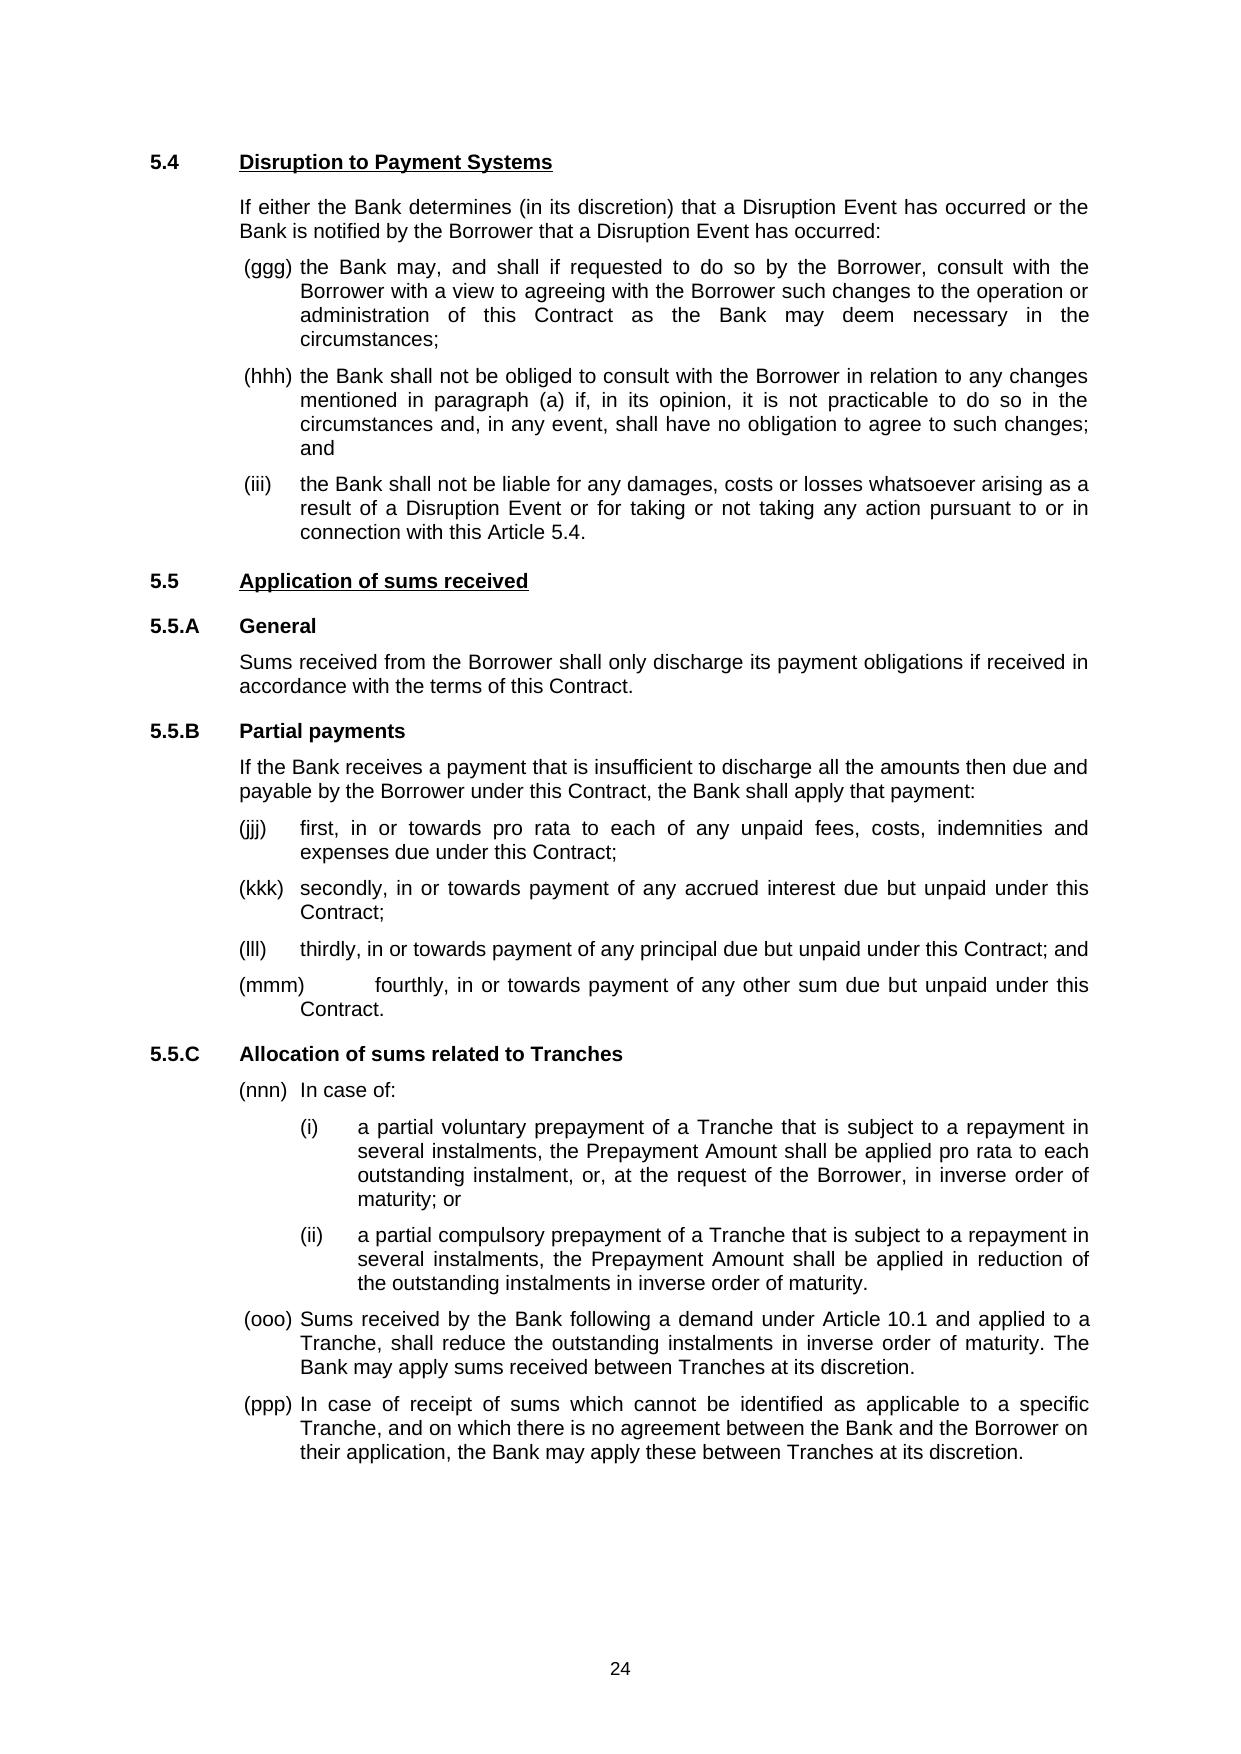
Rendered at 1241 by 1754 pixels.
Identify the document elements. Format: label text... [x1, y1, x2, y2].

list secondly, in or towards payment of any accrued interest due but unpaid under this Contract; [239, 876, 1090, 924]
list first, in or towards pro rata to each of any unpaid fees, costs, indemnities and expenses due under this Contract; [239, 816, 1090, 863]
subtitle Application of sums received [150, 569, 1090, 593]
list the Bank shall not be liable for any damages, costs or losses whatsoever arising as a result of a Disruption Event or for taking or not taking any action pursuant to or in connection with this Article 5.4. [244, 472, 1090, 544]
subtitle Partial payments [150, 719, 1090, 743]
subtitle Disruption to Payment Systems [150, 150, 1090, 174]
text If the Bank receives a payment that is insufficient to discharge all the amounts then due and payable by the Borrower under this Contract, the Bank shall apply that payment: [239, 755, 1090, 803]
list In case of: [239, 1078, 1090, 1102]
list a partial compulsory prepayment of a Tranche that is subject to a repayment in several instalments, the Prepayment Amount shall be applied in reduction of the outstanding instalments in inverse order of maturity. [300, 1223, 1090, 1295]
text If either the Bank determines (in its discretion) that a Disruption Event has occurred or the Bank is notified by the Borrower that a Disruption Event has occurred: [239, 195, 1090, 243]
text Sums received from the Borrower shall only discharge its payment obligations if received in accordance with the terms of this Contract. [239, 650, 1090, 698]
list the Bank may, and shall if requested to do so by the Borrower, consult with the Borrower with a view to agreeing with the Borrower such changes to the operation or administration of this Contract as the Bank may deem necessary in the circumstances; [244, 255, 1090, 351]
list In case of receipt of sums which cannot be identified as applicable to a specific Tranche, and on which there is no agreement between the Bank and the Borrower on their application, the Bank may apply these between Tranches at its discretion. [244, 1392, 1090, 1463]
list a partial voluntary prepayment of a Tranche that is subject to a repayment in several instalments, the Prepayment Amount shall be applied pro rata to each outstanding instalment, or, at the request of the Borrower, in inverse order of maturity; or [300, 1114, 1090, 1210]
list fourthly, in or towards payment of any other sum due but unpaid under this Contract. [239, 973, 1090, 1021]
list the Bank shall not be obliged to consult with the Borrower in relation to any changes mentioned in paragraph (a) if, in its opinion, it is not practicable to do so in the circumstances and, in any event, shall have no obligation to agree to such changes; and [244, 363, 1090, 459]
list thirdly, in or towards payment of any principal due but unpaid under this Contract; and [239, 936, 1090, 960]
list Sums received by the Bank following a demand under Article 10.1 and applied to a Tranche, shall reduce the outstanding instalments in inverse order of maturity. The Bank may apply sums received between Tranches at its discretion. [244, 1307, 1090, 1379]
subtitle General [150, 613, 1090, 637]
subtitle Allocation of sums related to Tranches [150, 1042, 1090, 1066]
